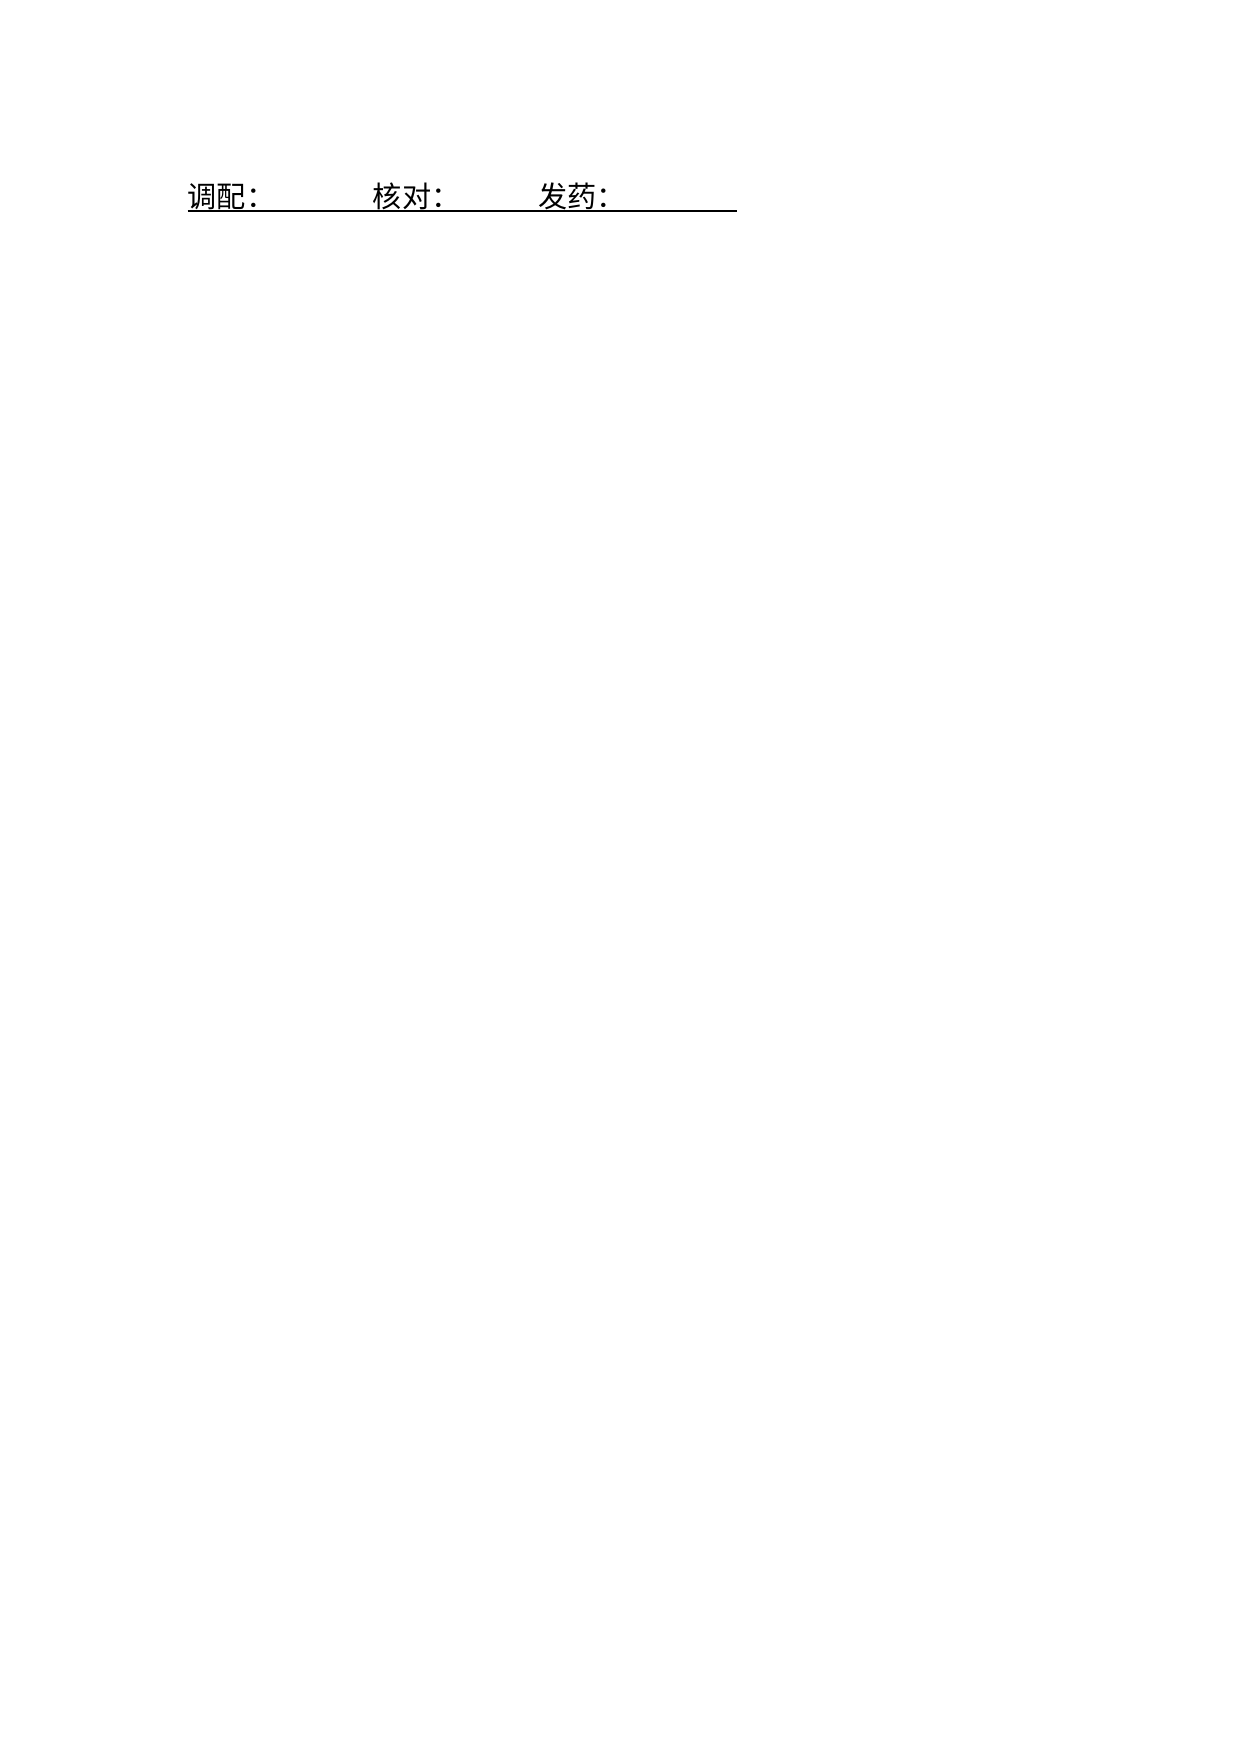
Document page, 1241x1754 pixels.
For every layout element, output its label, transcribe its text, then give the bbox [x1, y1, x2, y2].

text 调配： 核对： 发药： [187, 162, 1053, 227]
